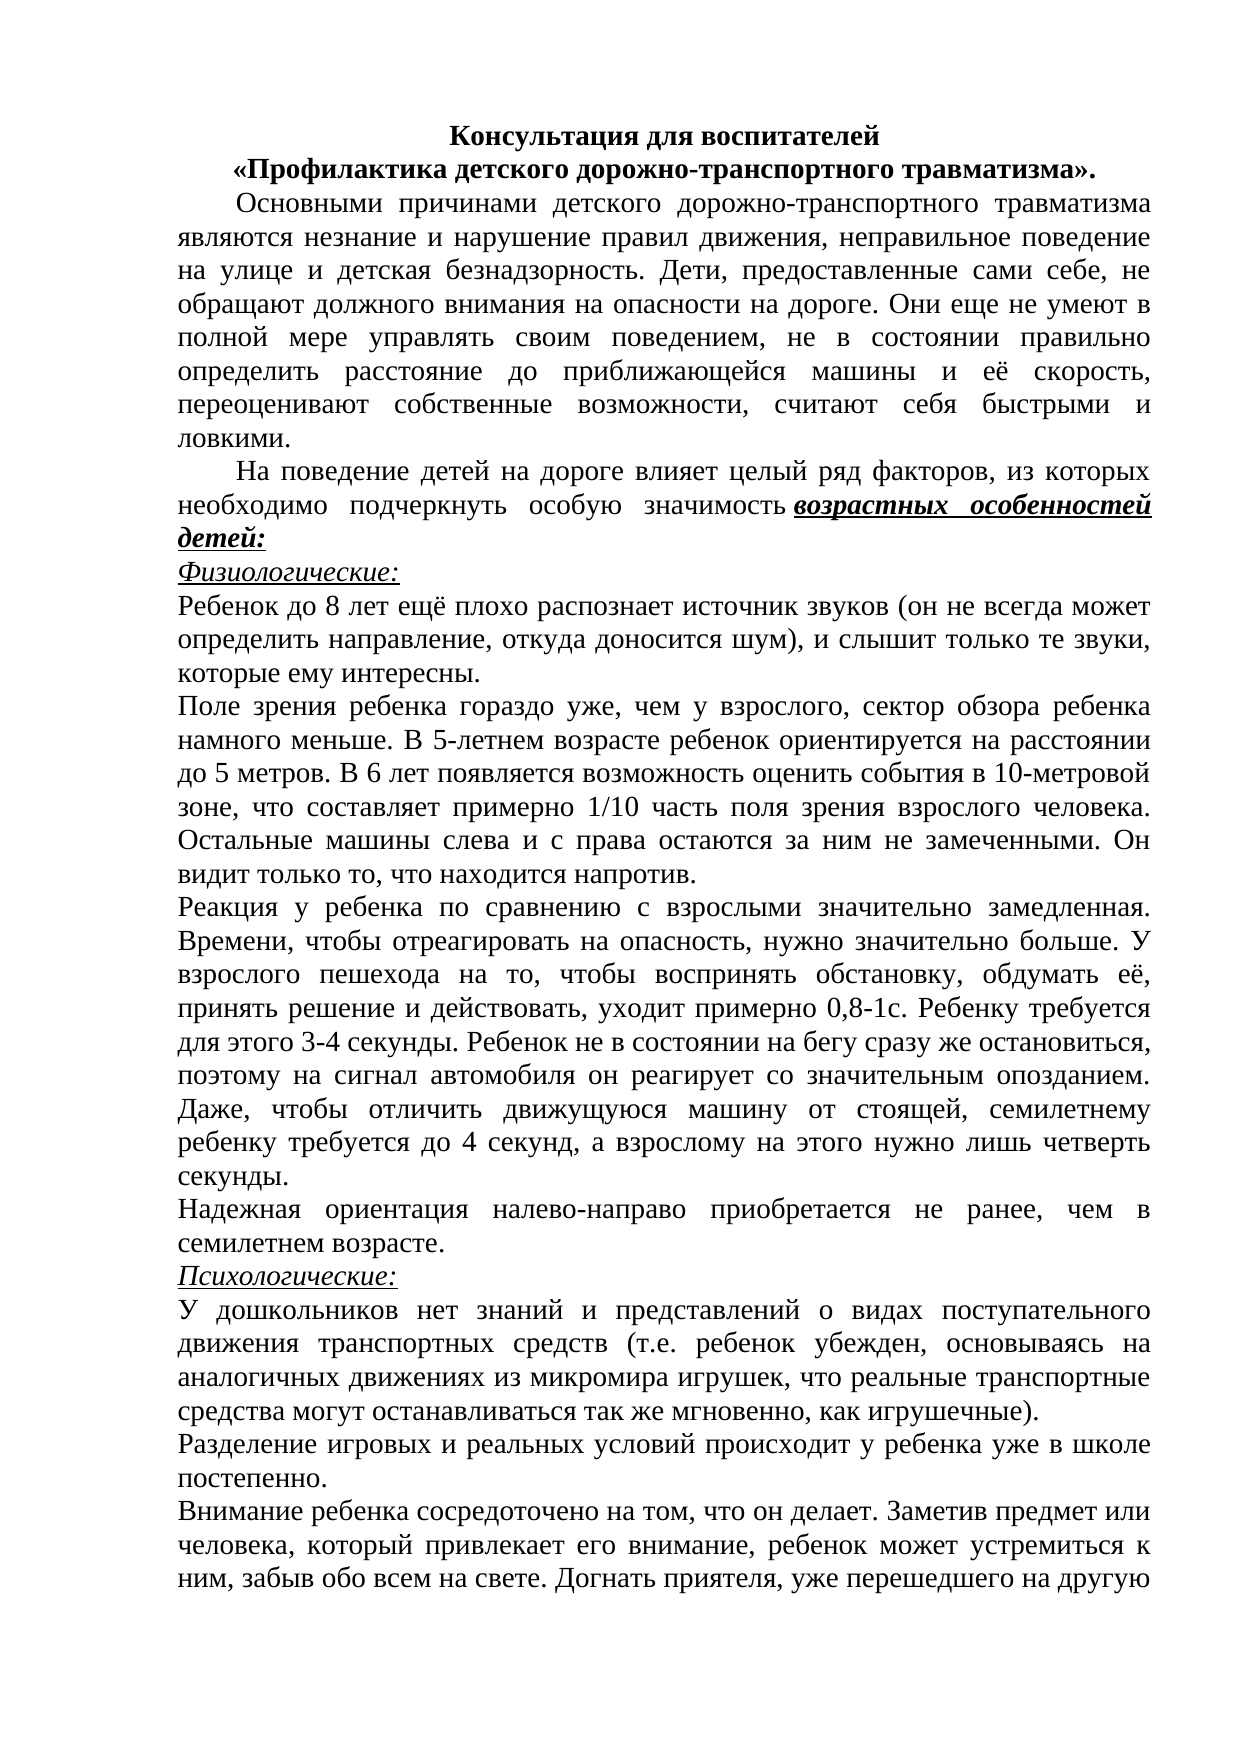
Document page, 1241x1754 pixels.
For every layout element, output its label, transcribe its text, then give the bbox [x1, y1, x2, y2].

text Основными причинами детского дорожно-транспортного травматизма являются незнание и нарушение правил движения, неправильное поведение на улице и детская безнадзорность. Дети, предоставленные сами себе, не обращают должного внимания на опасности на дороге. Они еще не умеют в полной мере управлять своим поведением, не в состоянии правильно определить расстояние до приближающейся машины и её скорость, переоценивают собственные возможности, считают себя быстрыми и ловкими. [177, 185, 1152, 453]
text На поведение детей на дороге влияет целый ряд факторов, из которых необходимо подчеркнуть особую значимость возрастных особенностей детей: [177, 453, 1152, 554]
text Физиологические: [177, 554, 1152, 588]
text Реакция у ребенка по сравнению с взрослыми значительно замедленная. Времени, чтобы отреагировать на опасность, нужно значительно больше. У взрослого пешехода на то, чтобы воспринять обстановку, обдумать её, принять решение и действовать, уходит примерно 0,8-1с. Ребенку требуется для этого 3-4 секунды. Ребенок не в состоянии на бегу сразу же остановиться, поэтому на сигнал автомобиля он реагирует со значительным опозданием. Даже, чтобы отличить движущуюся машину от стоящей, семилетнему ребенку требуется до 4 секунд, а взрослому на этого нужно лишь четверть секунды. [177, 889, 1152, 1191]
text Разделение игровых и реальных условий происходит у ребенка уже в школе постепенно. [177, 1426, 1152, 1493]
text Надежная ориентация налево-направо приобретается не ранее, чем в семилетнем возрасте. [177, 1191, 1152, 1258]
text Консультация для воспитателей [177, 118, 1152, 152]
text Психологические: [177, 1258, 1152, 1292]
text Ребенок до 8 лет ещё плохо распознает источник звуков (он не всегда может определить направление, откуда доносится шум), и слышит только те звуки, которые ему интересны. [177, 588, 1152, 688]
text У дошкольников нет знаний и представлений о видах поступательного движения транспортных средств (т.е. ребенок убежден, основываясь на аналогичных движениях из микромира игрушек, что реальные транспортные средства могут останавливаться так же мгновенно, как игрушечные). [177, 1292, 1152, 1426]
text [177, 1493, 1152, 1594]
text Поле зрения ребенка гораздо уже, чем у взрослого, сектор обзора ребенка намного меньше. В 5-летнем возрасте ребенок ориентируется на расстоянии до 5 метров. В 6 лет появляется возможность оценить события в 10-метровой зоне, что составляет примерно 1/10 часть поля зрения взрослого человека. Остальные машины слева и с права остаются за ним не замеченными. Он видит только то, что находится напротив. [177, 688, 1152, 889]
text «Профилактика детского дорожно-транспортного травматизма». [177, 152, 1152, 185]
